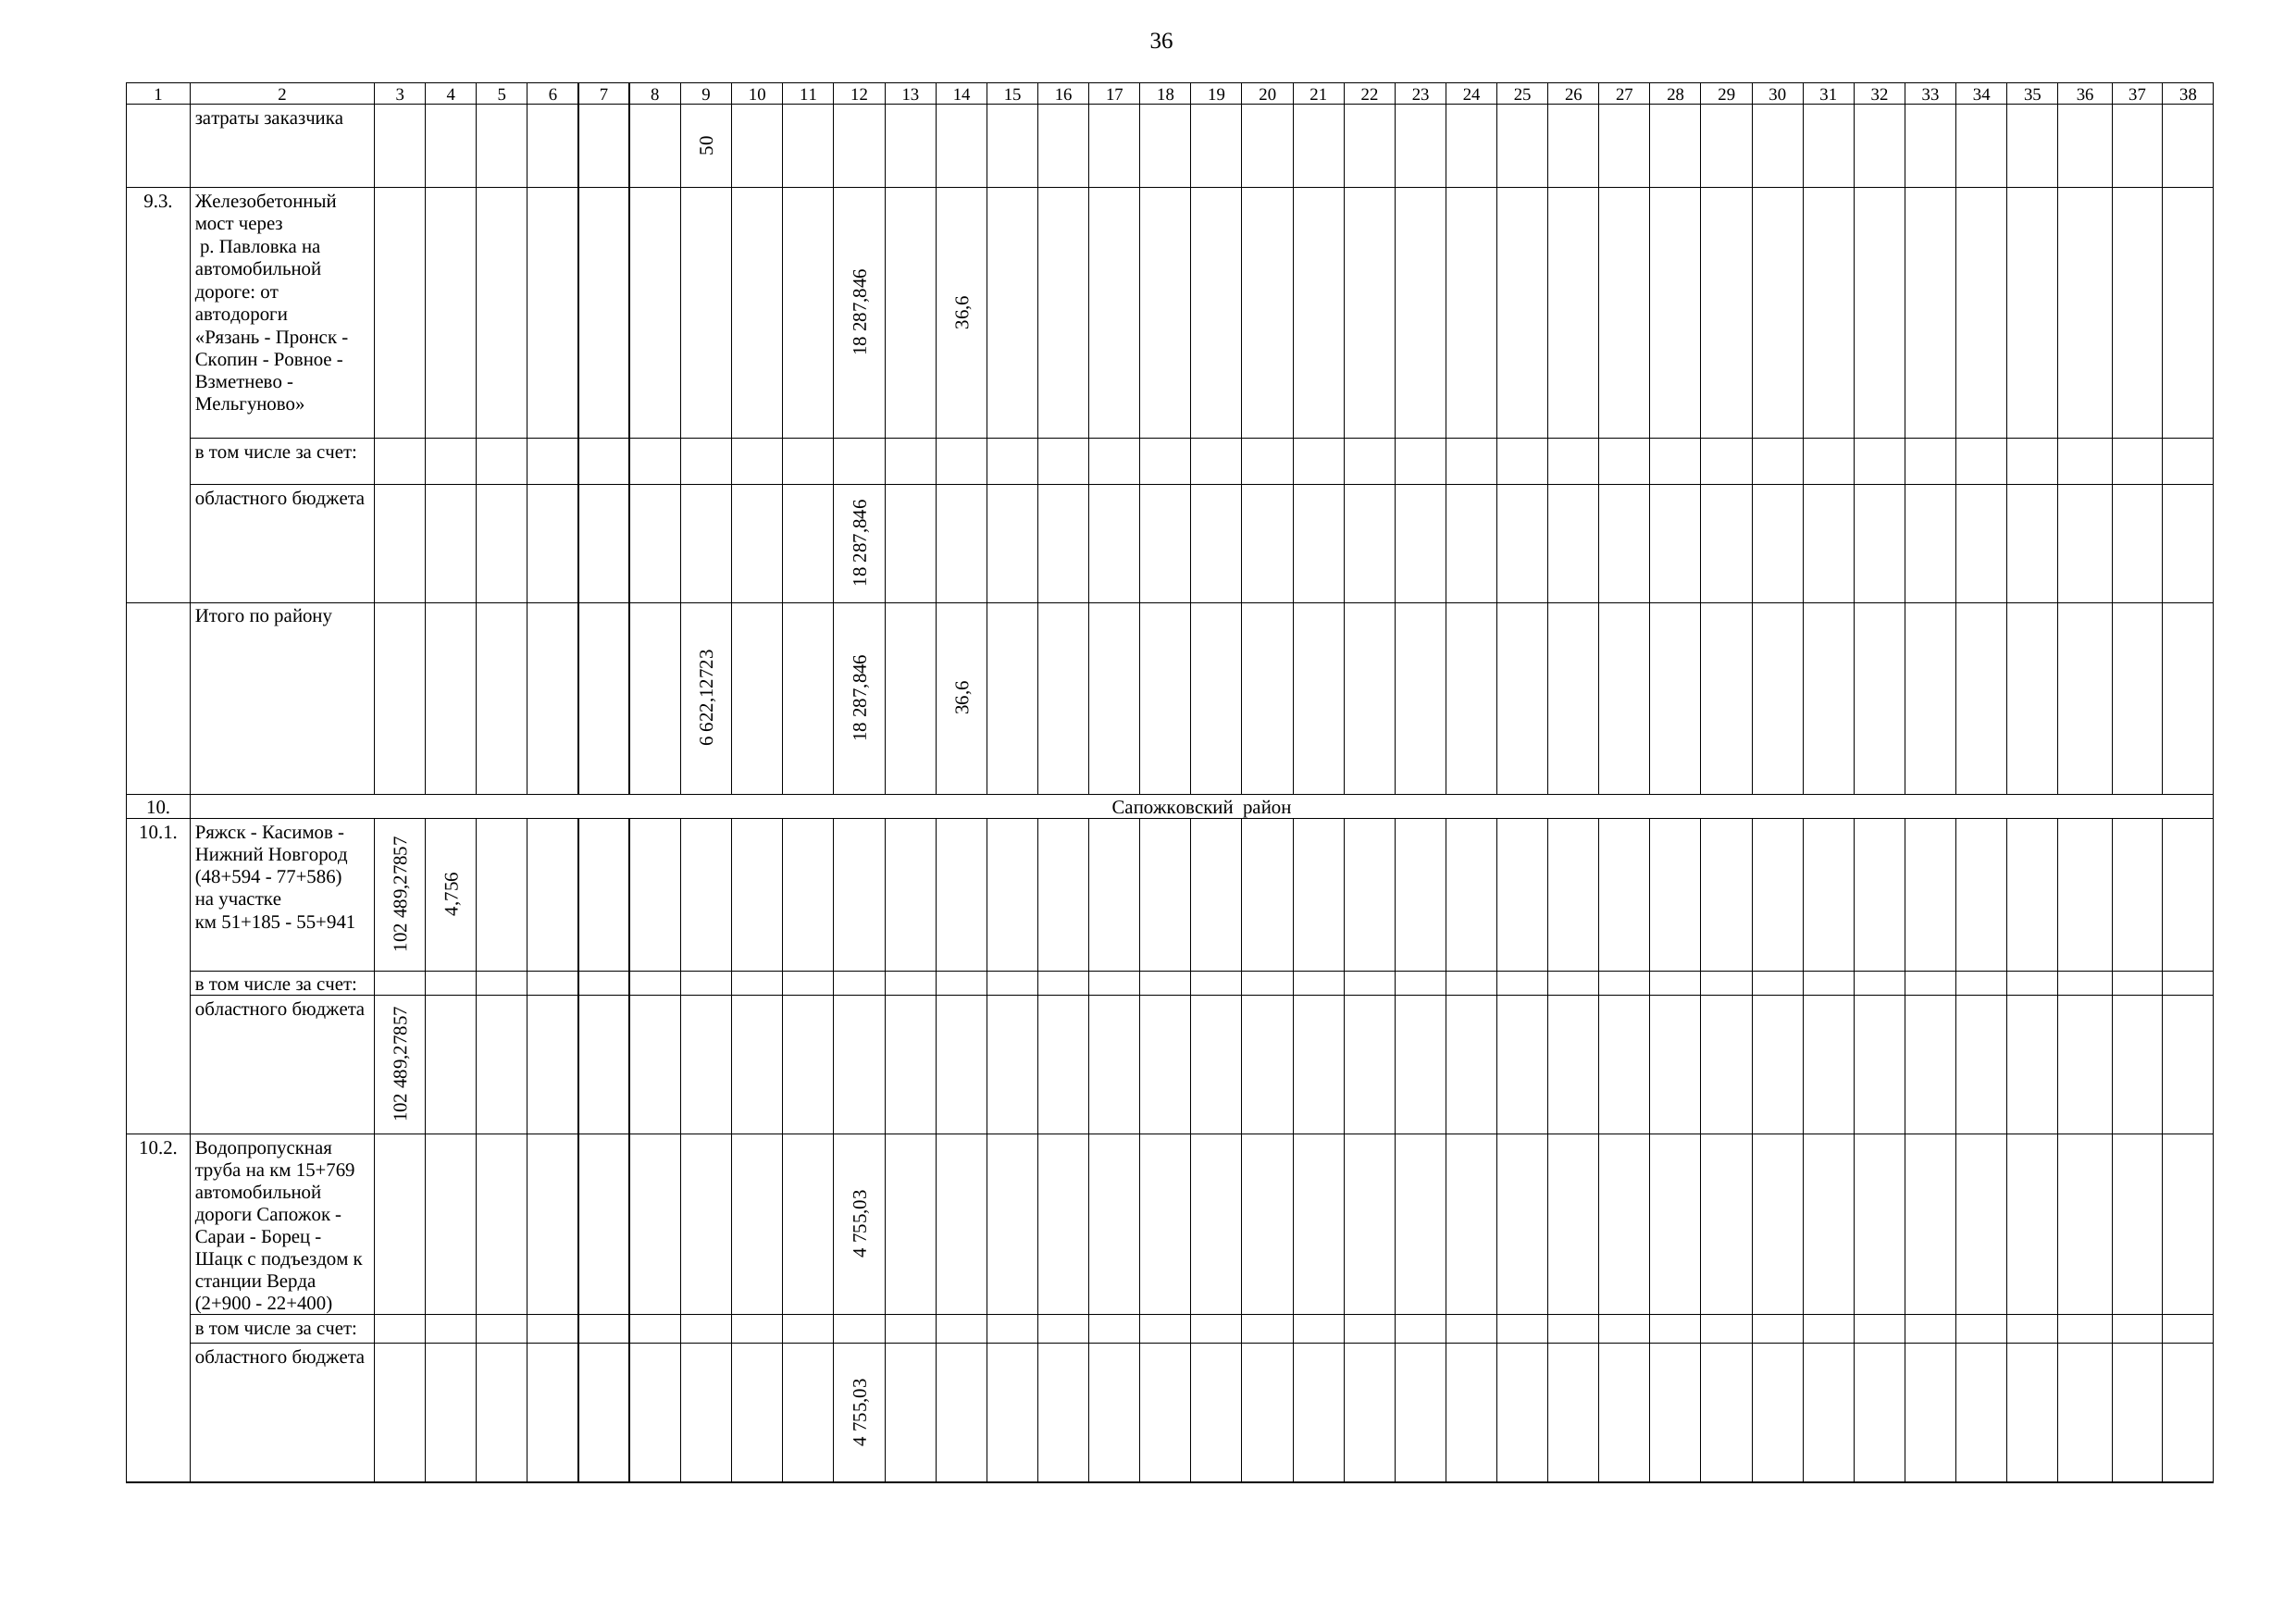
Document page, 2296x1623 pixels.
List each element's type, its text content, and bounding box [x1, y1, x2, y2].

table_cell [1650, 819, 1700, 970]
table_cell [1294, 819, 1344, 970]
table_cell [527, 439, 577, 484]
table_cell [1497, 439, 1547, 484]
table_header 33 [1905, 83, 1955, 104]
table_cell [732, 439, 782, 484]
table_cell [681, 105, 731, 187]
table_header 27 [1599, 83, 1649, 104]
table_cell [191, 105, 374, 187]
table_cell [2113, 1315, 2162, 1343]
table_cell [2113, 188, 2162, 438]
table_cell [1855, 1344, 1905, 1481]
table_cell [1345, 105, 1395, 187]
table_header 32 [1855, 83, 1905, 104]
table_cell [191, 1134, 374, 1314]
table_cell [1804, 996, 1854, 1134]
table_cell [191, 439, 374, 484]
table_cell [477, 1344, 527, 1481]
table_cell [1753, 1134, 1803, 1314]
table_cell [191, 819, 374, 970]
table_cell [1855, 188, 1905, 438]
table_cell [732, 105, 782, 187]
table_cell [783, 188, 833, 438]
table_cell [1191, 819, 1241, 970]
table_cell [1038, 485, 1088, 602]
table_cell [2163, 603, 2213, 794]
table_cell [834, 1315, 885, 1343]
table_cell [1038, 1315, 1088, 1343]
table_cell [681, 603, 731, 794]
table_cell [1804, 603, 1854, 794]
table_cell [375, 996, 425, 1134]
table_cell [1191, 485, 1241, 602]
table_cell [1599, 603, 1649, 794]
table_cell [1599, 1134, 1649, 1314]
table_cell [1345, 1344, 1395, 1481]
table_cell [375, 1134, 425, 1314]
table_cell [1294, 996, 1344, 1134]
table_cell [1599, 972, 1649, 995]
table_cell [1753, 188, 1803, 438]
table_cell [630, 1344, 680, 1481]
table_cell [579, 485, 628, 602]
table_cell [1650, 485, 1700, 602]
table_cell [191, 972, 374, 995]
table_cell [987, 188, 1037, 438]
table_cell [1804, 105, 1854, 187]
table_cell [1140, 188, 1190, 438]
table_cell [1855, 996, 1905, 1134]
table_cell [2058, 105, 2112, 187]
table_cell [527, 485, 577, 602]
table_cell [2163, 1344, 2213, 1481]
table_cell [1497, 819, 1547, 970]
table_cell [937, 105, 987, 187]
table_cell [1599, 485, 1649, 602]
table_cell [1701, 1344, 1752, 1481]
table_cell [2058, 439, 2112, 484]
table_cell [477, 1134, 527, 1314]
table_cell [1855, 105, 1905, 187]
table_header 28 [1650, 83, 1700, 104]
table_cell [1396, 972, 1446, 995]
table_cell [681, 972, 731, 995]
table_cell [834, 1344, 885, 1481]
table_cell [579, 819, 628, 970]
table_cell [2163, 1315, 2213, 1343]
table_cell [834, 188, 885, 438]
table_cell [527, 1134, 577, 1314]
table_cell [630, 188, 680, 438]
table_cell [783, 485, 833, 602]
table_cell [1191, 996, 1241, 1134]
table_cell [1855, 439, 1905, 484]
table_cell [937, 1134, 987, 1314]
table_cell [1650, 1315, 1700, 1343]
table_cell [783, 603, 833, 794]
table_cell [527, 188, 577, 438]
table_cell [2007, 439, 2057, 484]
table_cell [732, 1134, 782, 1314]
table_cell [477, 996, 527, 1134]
table_header 26 [1548, 83, 1598, 104]
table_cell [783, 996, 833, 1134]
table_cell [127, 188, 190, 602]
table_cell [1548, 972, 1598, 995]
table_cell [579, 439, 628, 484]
table_header 36 [2058, 83, 2112, 104]
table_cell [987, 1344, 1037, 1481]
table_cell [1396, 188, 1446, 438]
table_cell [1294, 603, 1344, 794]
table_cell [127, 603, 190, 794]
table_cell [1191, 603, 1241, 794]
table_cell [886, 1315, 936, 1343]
table_header 5 [477, 83, 527, 104]
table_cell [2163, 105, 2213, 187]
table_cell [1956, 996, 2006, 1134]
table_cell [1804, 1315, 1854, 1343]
table_header 6 [527, 83, 577, 104]
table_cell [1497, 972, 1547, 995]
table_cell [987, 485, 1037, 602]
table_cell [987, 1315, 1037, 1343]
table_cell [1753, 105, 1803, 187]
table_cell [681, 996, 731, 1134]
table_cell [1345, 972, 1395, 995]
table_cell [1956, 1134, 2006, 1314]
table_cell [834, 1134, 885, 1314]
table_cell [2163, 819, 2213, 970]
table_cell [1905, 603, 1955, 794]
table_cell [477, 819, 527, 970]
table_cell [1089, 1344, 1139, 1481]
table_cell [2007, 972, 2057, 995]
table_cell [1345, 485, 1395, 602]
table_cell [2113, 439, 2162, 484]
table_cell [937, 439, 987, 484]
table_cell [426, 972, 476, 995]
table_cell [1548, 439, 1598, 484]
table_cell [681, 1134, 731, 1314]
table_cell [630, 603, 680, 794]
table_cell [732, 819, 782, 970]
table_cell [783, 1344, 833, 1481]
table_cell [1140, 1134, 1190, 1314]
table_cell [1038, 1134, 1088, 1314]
table_header 30 [1753, 83, 1803, 104]
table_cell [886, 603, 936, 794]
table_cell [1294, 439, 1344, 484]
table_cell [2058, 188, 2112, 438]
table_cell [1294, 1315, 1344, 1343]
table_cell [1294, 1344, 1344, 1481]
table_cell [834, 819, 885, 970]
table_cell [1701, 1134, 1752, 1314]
table_header 20 [1242, 83, 1293, 104]
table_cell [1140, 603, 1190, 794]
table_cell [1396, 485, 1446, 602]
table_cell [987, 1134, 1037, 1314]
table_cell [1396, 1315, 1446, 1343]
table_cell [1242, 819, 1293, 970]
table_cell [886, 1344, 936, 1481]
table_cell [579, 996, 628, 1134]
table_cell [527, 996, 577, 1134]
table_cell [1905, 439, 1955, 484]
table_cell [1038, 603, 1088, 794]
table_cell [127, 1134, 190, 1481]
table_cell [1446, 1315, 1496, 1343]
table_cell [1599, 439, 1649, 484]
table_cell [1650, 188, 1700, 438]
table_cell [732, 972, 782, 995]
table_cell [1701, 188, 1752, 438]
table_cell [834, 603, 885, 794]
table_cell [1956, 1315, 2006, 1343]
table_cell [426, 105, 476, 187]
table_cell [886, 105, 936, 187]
table_header 9 [681, 83, 731, 104]
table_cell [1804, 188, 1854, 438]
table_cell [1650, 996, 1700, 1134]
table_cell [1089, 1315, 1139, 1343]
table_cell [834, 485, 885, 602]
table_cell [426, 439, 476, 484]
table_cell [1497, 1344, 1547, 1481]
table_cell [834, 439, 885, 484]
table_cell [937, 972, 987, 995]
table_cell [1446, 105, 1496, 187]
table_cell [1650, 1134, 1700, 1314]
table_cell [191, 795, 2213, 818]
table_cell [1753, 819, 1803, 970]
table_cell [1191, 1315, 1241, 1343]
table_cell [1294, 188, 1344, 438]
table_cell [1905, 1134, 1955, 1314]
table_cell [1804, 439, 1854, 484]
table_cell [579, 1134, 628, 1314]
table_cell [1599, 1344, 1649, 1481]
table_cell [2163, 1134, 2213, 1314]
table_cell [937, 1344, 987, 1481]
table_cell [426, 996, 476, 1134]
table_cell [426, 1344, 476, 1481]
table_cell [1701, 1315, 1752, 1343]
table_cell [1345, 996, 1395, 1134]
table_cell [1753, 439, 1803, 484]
table_header 24 [1446, 83, 1496, 104]
table_header 18 [1140, 83, 1190, 104]
table_header 19 [1191, 83, 1241, 104]
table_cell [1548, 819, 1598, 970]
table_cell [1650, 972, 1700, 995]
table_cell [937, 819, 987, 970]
table_header 12 [834, 83, 885, 104]
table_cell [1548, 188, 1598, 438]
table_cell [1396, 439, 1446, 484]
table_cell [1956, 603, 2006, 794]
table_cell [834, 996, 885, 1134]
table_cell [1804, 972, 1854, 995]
table_header 14 [937, 83, 987, 104]
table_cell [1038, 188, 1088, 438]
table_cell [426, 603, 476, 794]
table_header 34 [1956, 83, 2006, 104]
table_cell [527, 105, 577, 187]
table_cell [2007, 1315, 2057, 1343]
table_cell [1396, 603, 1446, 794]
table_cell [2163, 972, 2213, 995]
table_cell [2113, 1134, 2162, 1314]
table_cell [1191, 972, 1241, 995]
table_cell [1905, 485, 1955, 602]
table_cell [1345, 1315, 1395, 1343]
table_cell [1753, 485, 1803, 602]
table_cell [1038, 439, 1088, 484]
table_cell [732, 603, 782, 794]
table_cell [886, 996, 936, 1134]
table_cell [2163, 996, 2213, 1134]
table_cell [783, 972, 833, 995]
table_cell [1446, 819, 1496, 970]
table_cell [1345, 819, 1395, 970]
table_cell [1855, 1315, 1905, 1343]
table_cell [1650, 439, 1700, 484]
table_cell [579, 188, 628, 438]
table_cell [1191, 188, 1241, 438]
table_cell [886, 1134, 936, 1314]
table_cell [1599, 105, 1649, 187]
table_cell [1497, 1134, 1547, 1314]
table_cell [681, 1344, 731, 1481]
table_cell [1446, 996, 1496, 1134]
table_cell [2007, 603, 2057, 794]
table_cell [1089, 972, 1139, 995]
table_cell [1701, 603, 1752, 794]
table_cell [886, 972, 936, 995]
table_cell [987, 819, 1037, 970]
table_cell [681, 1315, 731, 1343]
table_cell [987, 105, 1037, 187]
table_header 35 [2007, 83, 2057, 104]
table_header 15 [987, 83, 1037, 104]
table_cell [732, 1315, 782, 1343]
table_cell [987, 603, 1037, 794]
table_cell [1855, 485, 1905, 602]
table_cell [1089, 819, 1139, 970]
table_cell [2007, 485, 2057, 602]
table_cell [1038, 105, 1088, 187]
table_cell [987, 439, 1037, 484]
table_header 2 [191, 83, 374, 104]
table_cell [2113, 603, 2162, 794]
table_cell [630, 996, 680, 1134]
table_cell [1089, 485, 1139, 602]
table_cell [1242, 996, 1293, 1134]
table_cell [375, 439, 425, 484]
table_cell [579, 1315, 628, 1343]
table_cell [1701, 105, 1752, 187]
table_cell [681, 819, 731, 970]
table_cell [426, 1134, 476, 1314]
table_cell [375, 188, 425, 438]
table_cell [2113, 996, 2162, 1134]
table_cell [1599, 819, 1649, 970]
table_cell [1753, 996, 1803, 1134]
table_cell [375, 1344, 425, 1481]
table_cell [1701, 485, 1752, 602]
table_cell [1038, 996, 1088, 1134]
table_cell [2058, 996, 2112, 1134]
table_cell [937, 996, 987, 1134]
table_header 13 [886, 83, 936, 104]
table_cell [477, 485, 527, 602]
table_header 11 [783, 83, 833, 104]
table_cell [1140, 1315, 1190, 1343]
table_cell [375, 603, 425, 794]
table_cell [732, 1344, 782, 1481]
table_header 23 [1396, 83, 1446, 104]
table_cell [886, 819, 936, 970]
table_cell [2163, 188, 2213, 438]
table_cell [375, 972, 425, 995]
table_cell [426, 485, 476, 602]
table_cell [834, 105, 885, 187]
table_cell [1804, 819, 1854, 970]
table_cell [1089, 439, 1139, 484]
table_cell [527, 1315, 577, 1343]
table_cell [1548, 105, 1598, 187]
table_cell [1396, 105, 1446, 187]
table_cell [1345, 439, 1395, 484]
table_header 38 [2163, 83, 2213, 104]
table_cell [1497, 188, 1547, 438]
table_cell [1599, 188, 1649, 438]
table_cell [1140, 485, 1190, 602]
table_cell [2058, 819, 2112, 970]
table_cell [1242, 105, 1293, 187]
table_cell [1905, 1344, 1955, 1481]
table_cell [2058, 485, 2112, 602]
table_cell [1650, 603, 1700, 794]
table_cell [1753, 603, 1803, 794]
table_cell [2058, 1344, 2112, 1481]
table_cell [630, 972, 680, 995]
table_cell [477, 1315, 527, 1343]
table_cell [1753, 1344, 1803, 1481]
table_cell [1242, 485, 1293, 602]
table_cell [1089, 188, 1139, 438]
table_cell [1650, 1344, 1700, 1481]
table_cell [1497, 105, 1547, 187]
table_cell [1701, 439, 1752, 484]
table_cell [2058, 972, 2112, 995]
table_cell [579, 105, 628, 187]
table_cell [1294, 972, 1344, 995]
table_header 17 [1089, 83, 1139, 104]
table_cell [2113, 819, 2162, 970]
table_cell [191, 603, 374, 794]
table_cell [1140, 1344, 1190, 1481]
table_header 1 [127, 83, 190, 104]
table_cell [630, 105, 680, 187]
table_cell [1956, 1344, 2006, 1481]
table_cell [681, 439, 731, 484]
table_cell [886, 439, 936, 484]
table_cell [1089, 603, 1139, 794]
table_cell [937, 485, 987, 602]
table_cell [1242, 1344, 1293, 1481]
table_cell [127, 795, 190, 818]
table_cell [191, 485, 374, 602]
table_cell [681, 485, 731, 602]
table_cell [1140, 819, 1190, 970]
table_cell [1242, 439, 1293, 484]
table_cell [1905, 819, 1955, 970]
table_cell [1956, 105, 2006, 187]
table_header 4 [426, 83, 476, 104]
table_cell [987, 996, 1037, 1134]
table_header 37 [2113, 83, 2162, 104]
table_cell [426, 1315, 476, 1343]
table_header 7 [579, 83, 628, 104]
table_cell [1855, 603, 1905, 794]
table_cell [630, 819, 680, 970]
table_header 3 [375, 83, 425, 104]
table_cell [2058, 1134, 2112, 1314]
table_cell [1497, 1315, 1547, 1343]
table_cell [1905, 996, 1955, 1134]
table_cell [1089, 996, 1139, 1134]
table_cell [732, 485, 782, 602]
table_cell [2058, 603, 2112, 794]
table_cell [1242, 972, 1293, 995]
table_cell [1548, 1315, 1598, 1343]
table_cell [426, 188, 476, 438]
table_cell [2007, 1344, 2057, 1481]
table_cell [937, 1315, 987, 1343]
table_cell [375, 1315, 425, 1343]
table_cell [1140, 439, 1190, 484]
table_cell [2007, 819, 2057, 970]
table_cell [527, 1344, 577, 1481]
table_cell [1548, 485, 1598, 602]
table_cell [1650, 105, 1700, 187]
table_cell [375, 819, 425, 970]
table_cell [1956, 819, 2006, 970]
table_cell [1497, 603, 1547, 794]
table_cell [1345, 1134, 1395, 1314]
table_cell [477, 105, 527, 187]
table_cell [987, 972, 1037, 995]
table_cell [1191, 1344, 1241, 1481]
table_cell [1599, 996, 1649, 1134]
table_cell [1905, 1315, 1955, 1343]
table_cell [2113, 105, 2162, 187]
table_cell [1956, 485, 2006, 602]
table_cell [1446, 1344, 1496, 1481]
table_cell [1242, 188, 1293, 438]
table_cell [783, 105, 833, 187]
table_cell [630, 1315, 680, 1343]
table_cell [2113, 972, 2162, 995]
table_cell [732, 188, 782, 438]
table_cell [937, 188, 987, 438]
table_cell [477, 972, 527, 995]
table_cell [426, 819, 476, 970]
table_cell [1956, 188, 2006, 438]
table_header 8 [630, 83, 680, 104]
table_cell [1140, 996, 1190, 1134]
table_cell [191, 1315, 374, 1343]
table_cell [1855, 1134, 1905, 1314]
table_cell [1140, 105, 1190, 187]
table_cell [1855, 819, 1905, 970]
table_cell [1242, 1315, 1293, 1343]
table_header 31 [1804, 83, 1854, 104]
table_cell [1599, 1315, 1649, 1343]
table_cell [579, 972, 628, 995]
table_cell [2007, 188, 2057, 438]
table_header 16 [1038, 83, 1088, 104]
table_header 22 [1345, 83, 1395, 104]
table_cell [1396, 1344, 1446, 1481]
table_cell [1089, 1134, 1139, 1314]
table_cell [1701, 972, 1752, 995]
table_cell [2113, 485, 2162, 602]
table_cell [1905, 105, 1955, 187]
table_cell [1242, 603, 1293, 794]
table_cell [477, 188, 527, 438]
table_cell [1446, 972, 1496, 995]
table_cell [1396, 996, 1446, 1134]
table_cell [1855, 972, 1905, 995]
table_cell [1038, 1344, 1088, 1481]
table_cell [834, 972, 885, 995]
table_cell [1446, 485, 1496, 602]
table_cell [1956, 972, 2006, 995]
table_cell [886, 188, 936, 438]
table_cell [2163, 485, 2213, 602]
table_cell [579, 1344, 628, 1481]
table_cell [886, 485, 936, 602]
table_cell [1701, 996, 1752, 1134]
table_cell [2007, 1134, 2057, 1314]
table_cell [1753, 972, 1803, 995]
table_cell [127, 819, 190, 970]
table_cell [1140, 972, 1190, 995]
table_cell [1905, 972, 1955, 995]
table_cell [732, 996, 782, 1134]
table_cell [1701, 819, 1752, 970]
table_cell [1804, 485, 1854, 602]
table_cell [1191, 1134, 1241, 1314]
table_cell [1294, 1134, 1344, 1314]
table_header 25 [1497, 83, 1547, 104]
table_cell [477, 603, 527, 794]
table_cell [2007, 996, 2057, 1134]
table_header 10 [732, 83, 782, 104]
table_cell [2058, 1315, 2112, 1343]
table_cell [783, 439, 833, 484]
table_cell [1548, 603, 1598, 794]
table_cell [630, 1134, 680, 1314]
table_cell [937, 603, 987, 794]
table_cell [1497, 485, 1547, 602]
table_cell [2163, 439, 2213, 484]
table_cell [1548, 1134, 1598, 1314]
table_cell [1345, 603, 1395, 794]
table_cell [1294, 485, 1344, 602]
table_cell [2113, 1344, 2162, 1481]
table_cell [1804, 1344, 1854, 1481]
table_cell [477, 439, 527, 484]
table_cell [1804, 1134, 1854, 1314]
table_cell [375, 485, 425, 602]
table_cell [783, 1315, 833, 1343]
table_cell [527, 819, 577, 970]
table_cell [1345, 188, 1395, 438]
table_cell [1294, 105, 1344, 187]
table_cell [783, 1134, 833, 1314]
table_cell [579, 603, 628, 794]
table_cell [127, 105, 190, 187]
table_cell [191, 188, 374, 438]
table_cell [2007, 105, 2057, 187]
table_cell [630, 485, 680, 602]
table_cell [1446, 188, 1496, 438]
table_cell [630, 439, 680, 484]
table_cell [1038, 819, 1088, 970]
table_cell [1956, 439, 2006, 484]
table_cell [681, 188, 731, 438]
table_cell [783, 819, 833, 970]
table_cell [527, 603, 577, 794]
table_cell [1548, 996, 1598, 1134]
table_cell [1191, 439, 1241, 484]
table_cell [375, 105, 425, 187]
table_header 29 [1701, 83, 1752, 104]
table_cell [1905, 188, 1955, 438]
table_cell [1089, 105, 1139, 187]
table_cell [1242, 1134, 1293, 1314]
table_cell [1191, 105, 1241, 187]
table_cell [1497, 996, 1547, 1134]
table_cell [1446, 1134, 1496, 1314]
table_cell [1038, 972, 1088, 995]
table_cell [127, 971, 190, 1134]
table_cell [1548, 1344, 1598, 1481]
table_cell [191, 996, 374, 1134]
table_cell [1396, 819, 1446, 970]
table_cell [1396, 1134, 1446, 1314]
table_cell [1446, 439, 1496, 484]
table_header 21 [1294, 83, 1344, 104]
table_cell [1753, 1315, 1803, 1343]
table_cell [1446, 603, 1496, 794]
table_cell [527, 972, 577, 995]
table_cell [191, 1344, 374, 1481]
